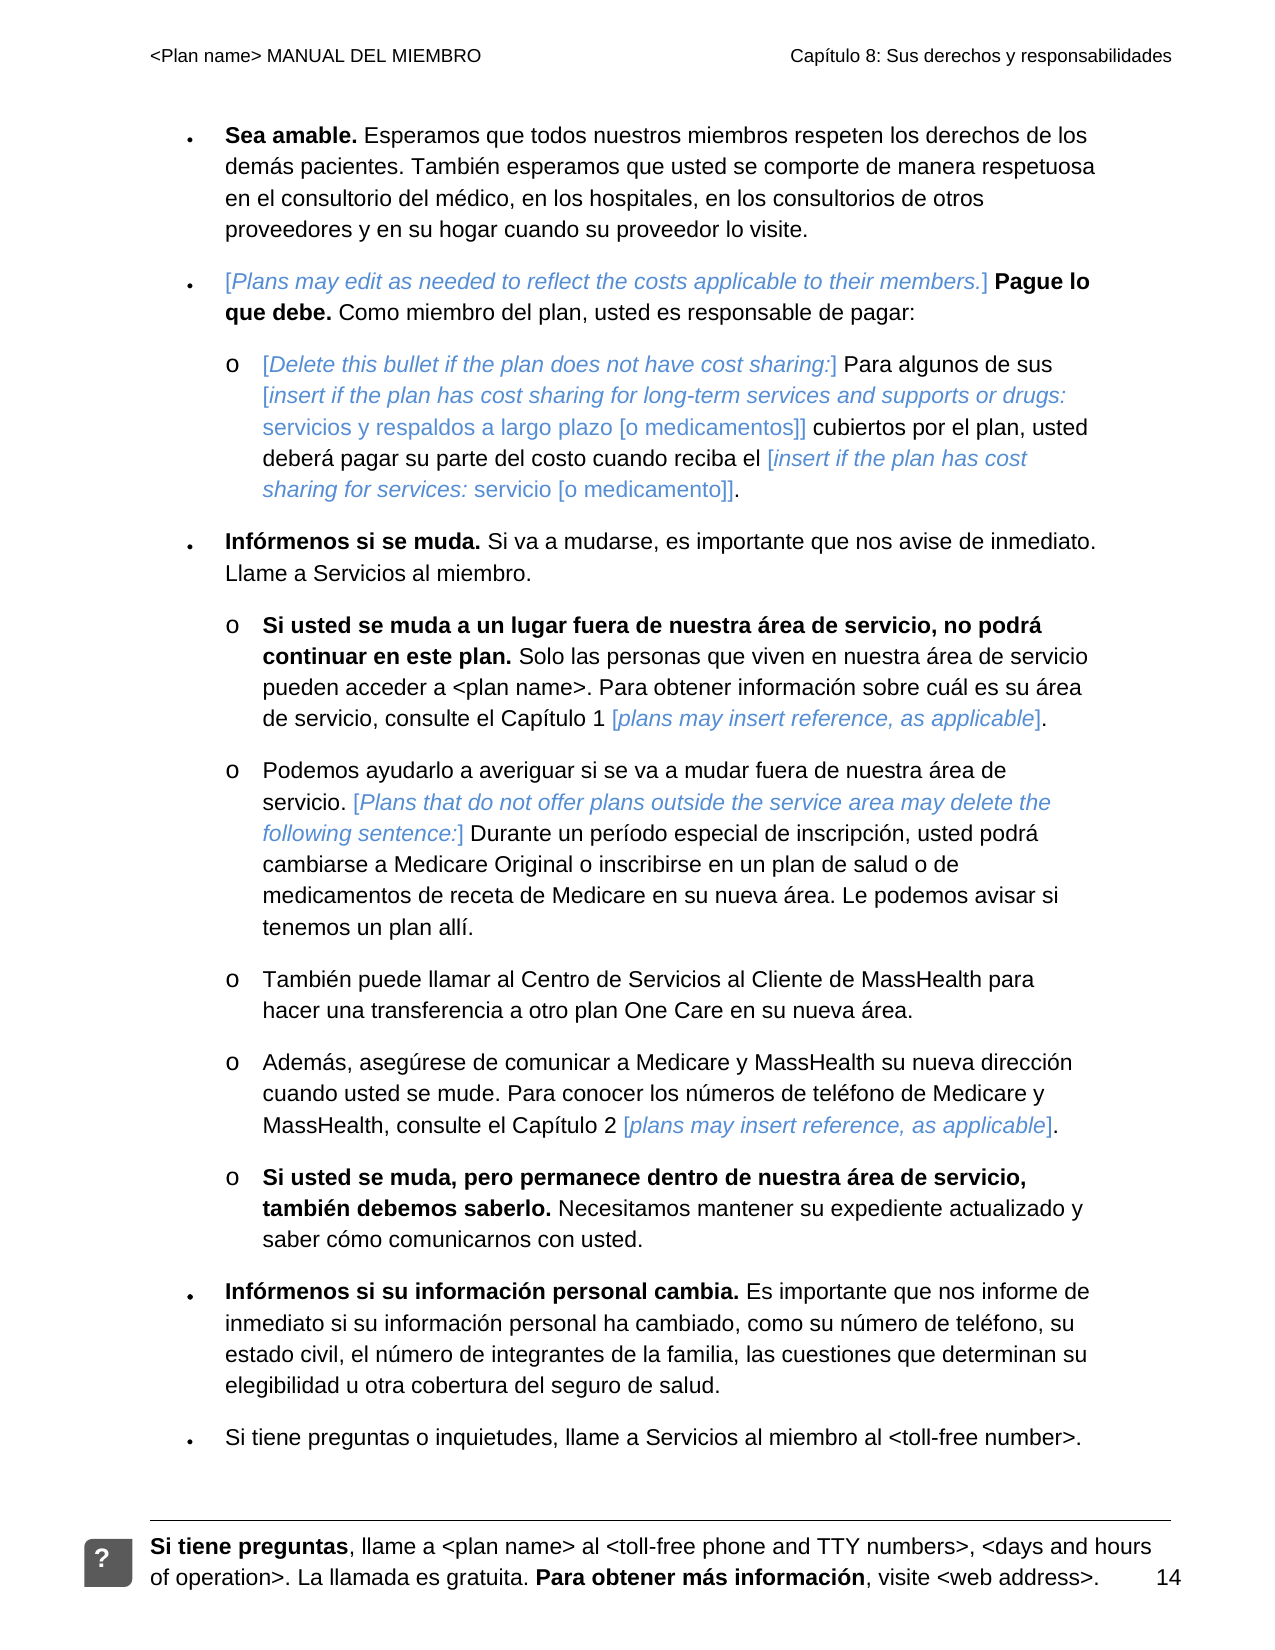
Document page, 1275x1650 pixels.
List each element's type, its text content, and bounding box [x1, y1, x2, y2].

list También puede llamar al Centro de Servicios al Cliente de MassHealth para hacer una transferencia a otro plan One Care en su nueva área. [225, 962, 1096, 1025]
list Si usted se muda a un lugar fuera de nuestra área de servicio, no podrá continuar en este plan. Solo las personas que viven en nuestra área de servicio pueden acceder a <plan name>. Para obtener información sobre cuál es su área de servicio, consulte el Capítulo 1 [plans may insert reference, as applicable]. [225, 608, 1096, 733]
list Además, asegúrese de comunicar a Medicare y MassHealth su nueva dirección cuando usted se mude. Para conocer los números de teléfono de Medicare y MassHealth, consulte el Capítulo 2 [plans may insert reference, as applicable]. [225, 1046, 1096, 1139]
list Sea amable. Esperamos que todos nuestros miembros respeten los derechos de los demás pacientes. También esperamos que usted se comporte de manera respetuosa en el consultorio del médico, en los hospitales, en los consultorios de otros proveedores y en su hogar cuando su proveedor lo visite. [187, 118, 1096, 243]
list [Delete this bullet if the plan does not have cost sharing:] Para algunos de sus [insert if the plan has cost sharing for long-term services and supports or drugs: servicios y respaldos a largo plazo [o medicamentos]] cubiertos por el plan, usted deberá pagar su parte del costo cuando reciba el [insert if the plan has cost sharing for services: servicio [o medicamento]]. [225, 348, 1096, 504]
list [Plans may edit as needed to reflect the costs applicable to their members.] Pague lo que debe. Como miembro del plan, usted es responsable de pagar: [187, 264, 1096, 327]
list Infórmenos si se muda. Si va a mudarse, es importante que nos avise de inmediato. Llame a Servicios al miembro. [187, 525, 1096, 587]
list Si usted se muda, pero permanece dentro de nuestra área de servicio, también debemos saberlo. Necesitamos mantener su expediente actualizado y saber cómo comunicarnos con usted. [225, 1160, 1096, 1254]
list Infórmenos si su información personal cambia. Es importante que nos informe de inmediato si su información personal ha cambiado, como su número de teléfono, su estado civil, el número de integrantes de la familia, las cuestiones que determinan su elegibilidad u otra cobertura del seguro de salud. [187, 1275, 1096, 1400]
list Si tiene preguntas o inquietudes, llame a Servicios al miembro al <toll-free number>. [187, 1421, 1096, 1452]
list Podemos ayudarlo a averiguar si se va a mudar fuera de nuestra área de servicio. [Plans that do not offer plans outside the service area may delete the following sentence:] Durante un período especial de inscripción, usted podrá cambiarse a Medicare Original o inscribirse en un plan de salud o de medicamentos de receta de Medicare en su nueva área. Le podemos avisar si tenemos un plan allí. [225, 754, 1096, 941]
